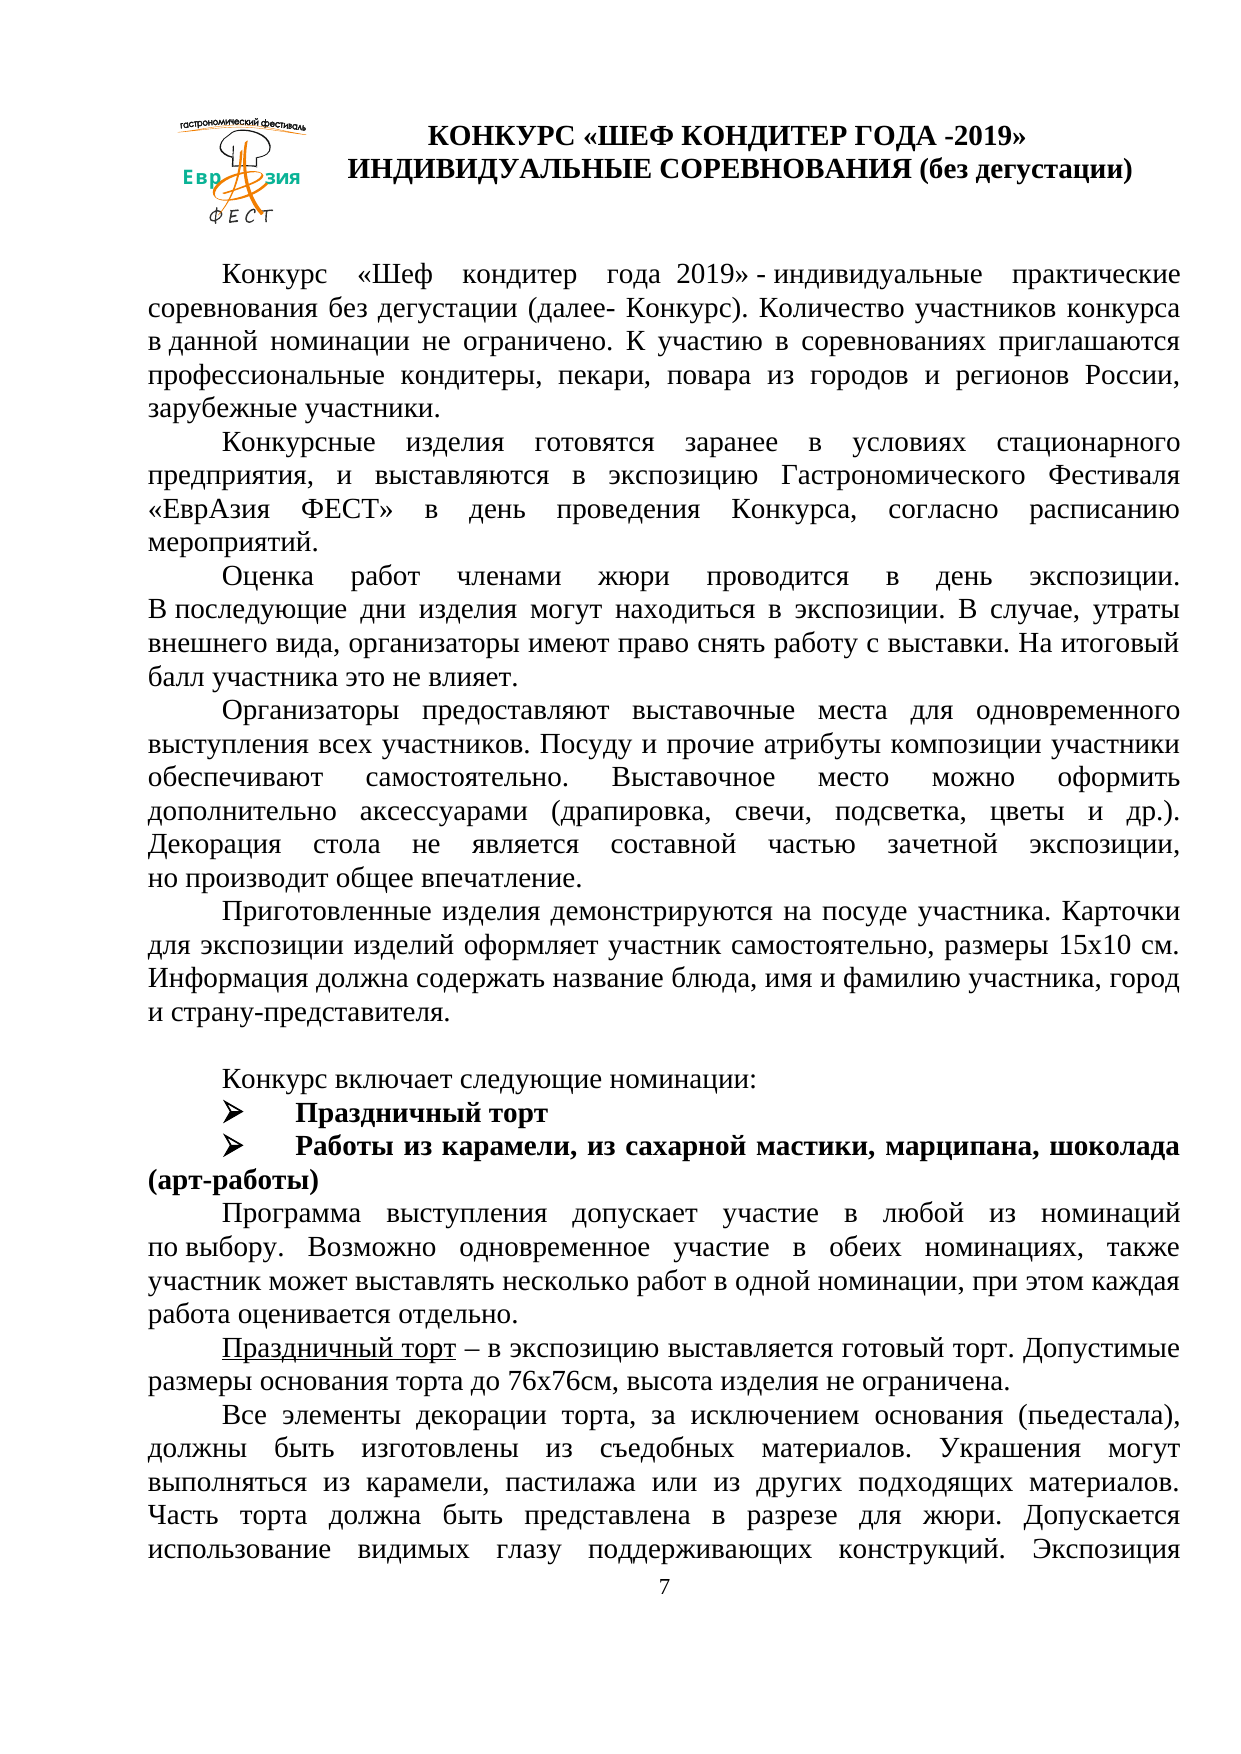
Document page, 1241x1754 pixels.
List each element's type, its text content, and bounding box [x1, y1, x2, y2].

text Приготовленные изделия демонстрируются на посуде участника. Карточки для экспозиции изделий оформляет участник самостоятельно, размеры 15х10 см. Информация должна содержать название блюда, имя и фамилию участника, город и страну-представителя. [148, 893, 1181, 1028]
table_header [148, 118, 336, 224]
list Работы из карамели, из сахарной мастики, марципана, шоколада (арт-работы) [148, 1128, 1181, 1196]
text Праздничный торт – в экспозицию выставляется готовый торт. Допустимые размеры основания торта до 76x76см, высота изделия не ограничена. [148, 1330, 1181, 1397]
text Конкурс «Шеф кондитер года 2019» - индивидуальные практические соревнования без дегустации (далее- Конкурс). Количество участников конкурса в данной номинации не ограничено. К участию в соревнованиях приглашаются профессиональные кондитеры, пекари, повара из городов и регионов России, зарубежные участники. [148, 256, 1181, 424]
list Праздничный торт [148, 1095, 1181, 1128]
text Оценка работ членами жюри проводится в день экспозиции. В последующие дни изделия могут находиться в экспозиции. В случае, утраты внешнего вида, организаторы имеют право снять работу с выставки. На итоговый балл участника это не влияет. [148, 558, 1181, 692]
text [148, 1397, 1181, 1564]
text Конкурсные изделия готовятся заранее в условиях стационарного предприятия, и выставляются в экспозицию Гастрономического Фестиваля «ЕврАзия ФЕСТ» в день проведения Конкурса, согласно расписанию мероприятий. [148, 424, 1181, 558]
text Программа выступления допускает участие в любой из номинаций по выбору. Возможно одновременное участие в обеих номинациях, также участник может выставлять несколько работ в одной номинации, при этом каждая работа оценивается отдельно. [148, 1196, 1181, 1330]
table_header КОНКУРС «ШЕФ КОНДИТЕР ГОДА -2019» ИНДИВИДУАЛЬНЫЕ СОРЕВНОВАНИЯ (без дегустации) [336, 118, 1240, 224]
text Конкурс включает следующие номинации: [148, 1061, 1181, 1095]
text Организаторы предоставляют выставочные места для одновременного выступления всех участников. Посуду и прочие атрибуты композиции участники обеспечивают самостоятельно. Выставочное место можно оформить дополнительно аксессуарами (драпировка, свечи, подсветка, цветы и др.). Декорация стола не является составной частью зачетной экспозиции, но производит общее впечатление. [148, 692, 1181, 893]
